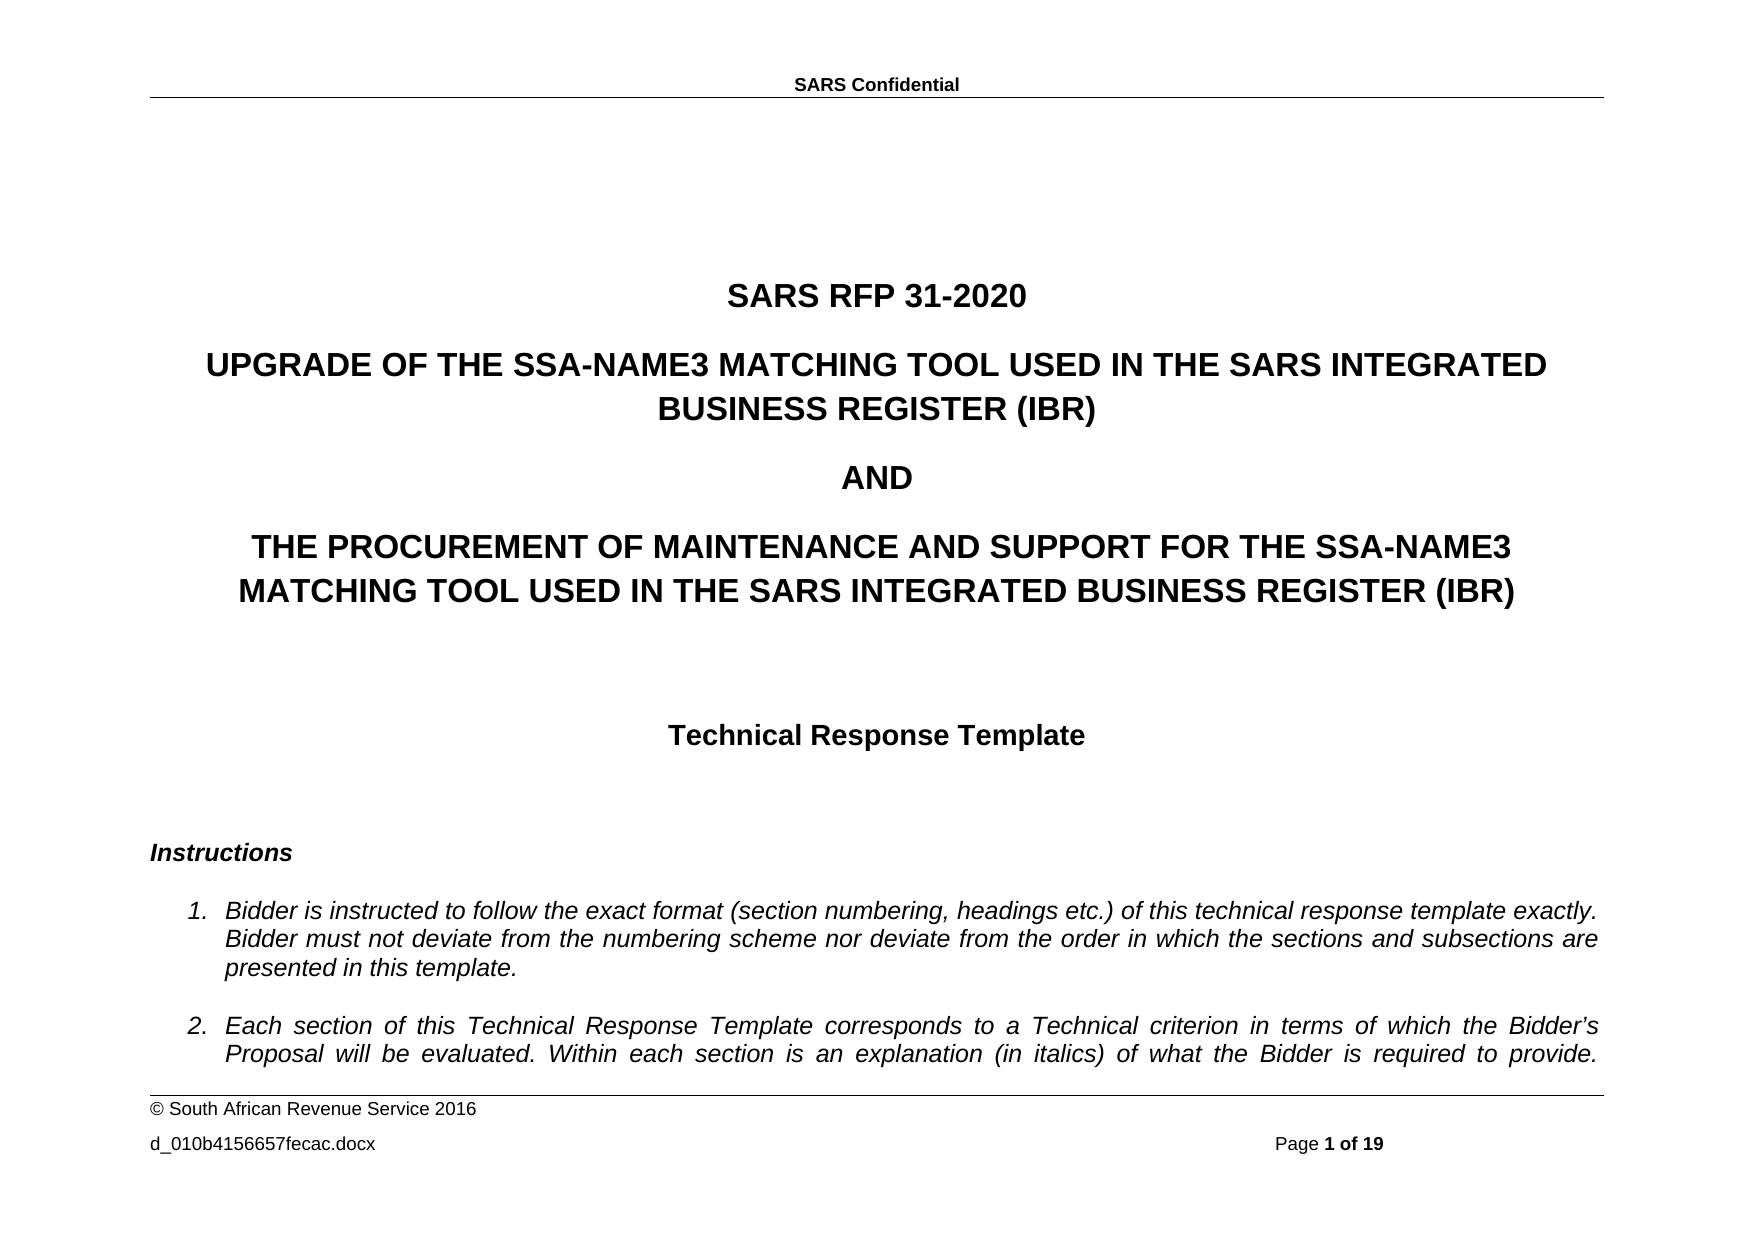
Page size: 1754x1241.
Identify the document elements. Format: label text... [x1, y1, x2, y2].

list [187, 1011, 1604, 1068]
text Instructions [150, 838, 1604, 867]
text the procurement of maintenance and support for the SSA-Name3 matching tool used in the SARS integrated business register (IBR) [150, 527, 1604, 610]
text upgrade OF the SSA-Name3 matching tool used in the SARS integrated business register (IBR) [150, 345, 1604, 427]
text SARS RFP 31-2020 [150, 276, 1604, 314]
text Technical Response Template [150, 718, 1604, 752]
list Bidder is instructed to follow the exact format (section numbering, headings etc.) of this technical response template exactly. Bidder must not deviate from the numbering scheme nor deviate from the order in which the sections and subsections are presented in this template. [187, 896, 1604, 982]
text and [150, 458, 1604, 497]
